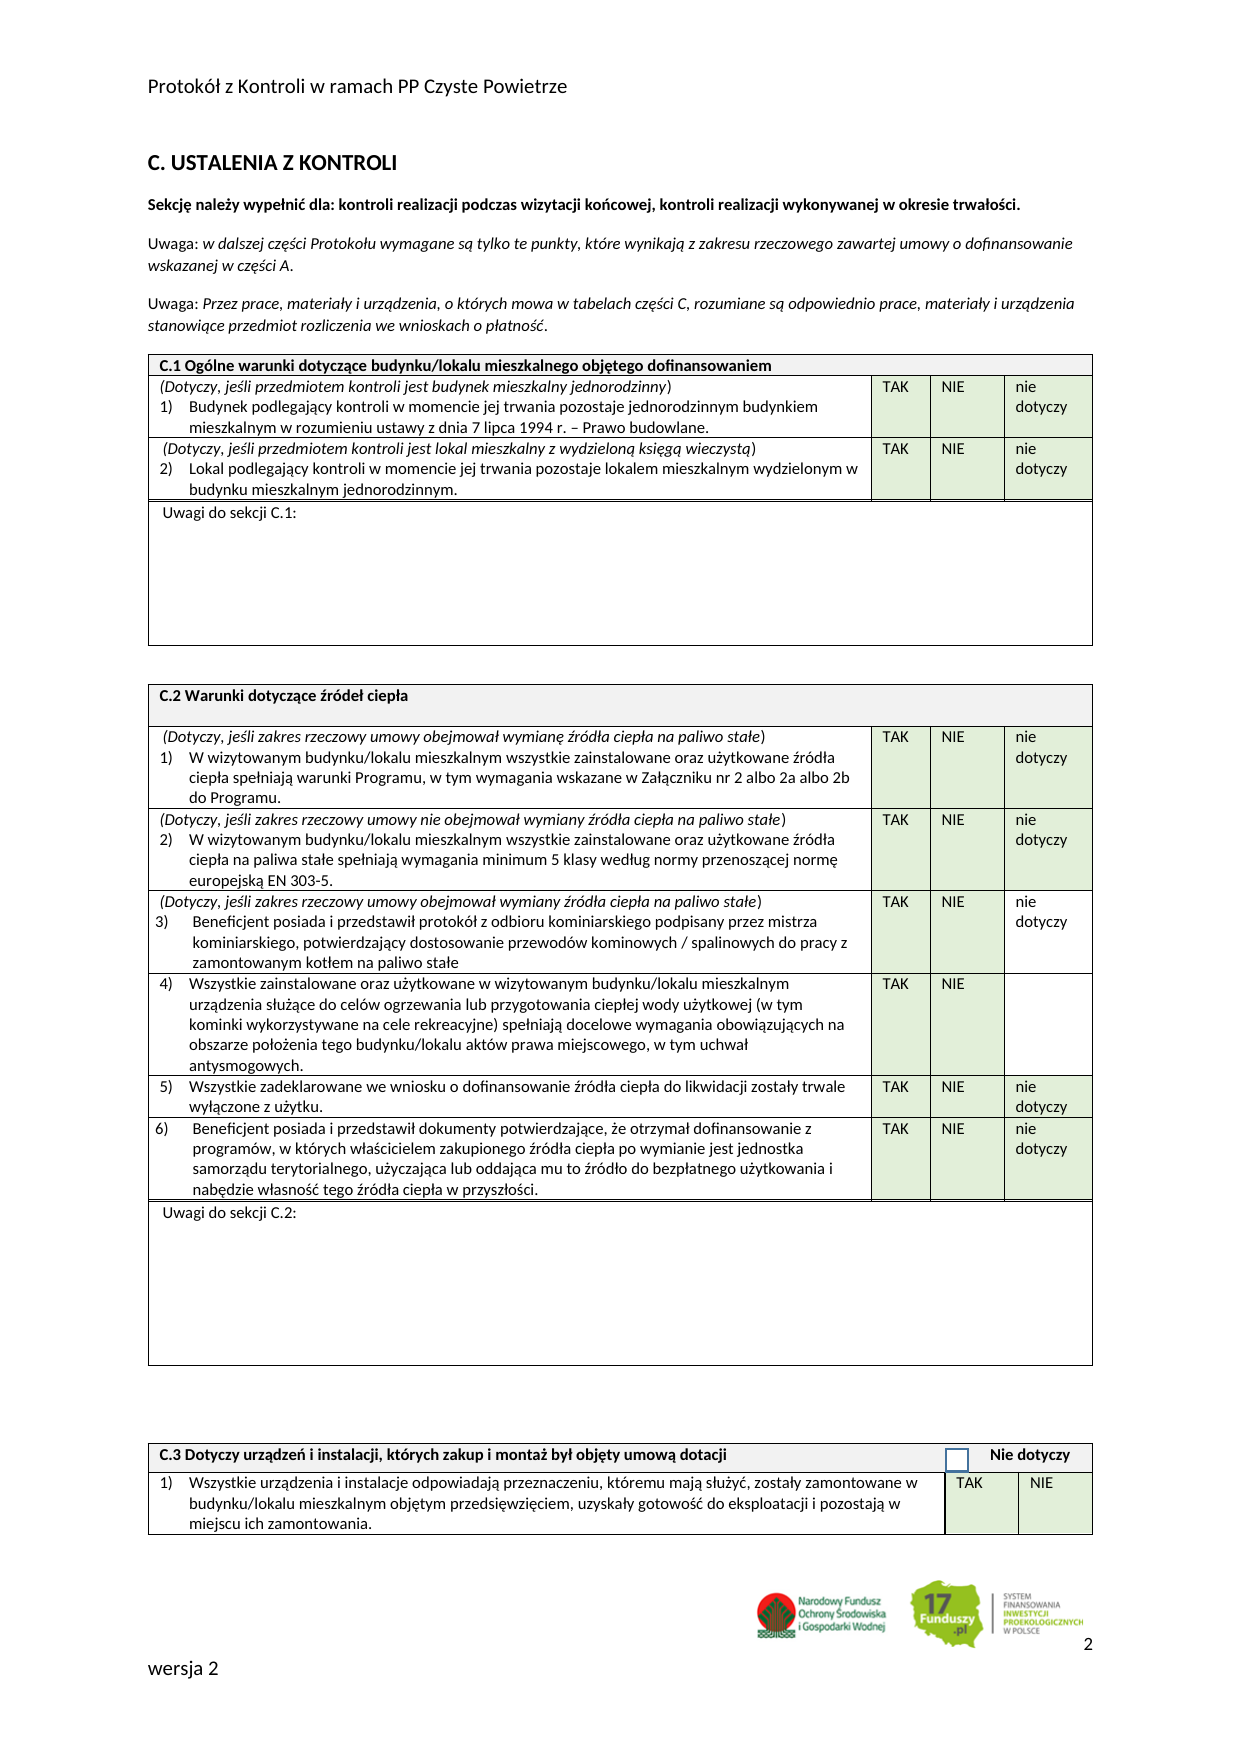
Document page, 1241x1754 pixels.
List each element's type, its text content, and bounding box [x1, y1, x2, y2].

text Uwaga: w dalszej części Protokołu wymagane są tylko te punkty, które wynikają z zakresu rzeczowego zawartej umowy o dofinansowanie wskazanej w części A. [148, 233, 1093, 275]
picture [744, 1578, 1084, 1651]
table_cell NIE [1019, 1473, 1092, 1533]
table_cell Uwagi do sekcji C.2: [149, 1202, 1092, 1365]
table_cell Wszystkie zainstalowane oraz użytkowane w wizytowanym budynku/lokalu mieszkalnym urządzenia służące do celów ogrzewania lub przygotowania ciepłej wody użytkowej (w tym kominki wykorzystywane na cele rekreacyjne) spełniają docelowe wymagania obowiązujących na obszarze położenia tego budynku/lokalu aktów prawa miejscowego, w tym uchwał antysmogowych. [149, 974, 871, 1075]
table_cell nie dotyczy [1005, 809, 1092, 890]
table_cell TAK [872, 1076, 930, 1117]
table_cell nie dotyczy [1005, 1076, 1092, 1117]
text C. USTALENIA Z KONTROLI [148, 148, 1093, 176]
table_cell NIE [931, 809, 1004, 890]
table_cell nie dotyczy [1005, 438, 1092, 499]
table_cell (Dotyczy, jeśli zakres rzeczowy umowy nie obejmował wymiany źródła ciepła na paliwo stałe) W wizytowanym budynku/lokalu mieszkalnym wszystkie zainstalowane oraz użytkowane źródła ciepła na paliwa stałe spełniają wymagania minimum 5 klasy według normy przenoszącej normę europejską EN 303-5. [149, 809, 871, 890]
table_header C.2 Warunki dotyczące źródeł ciepła [149, 685, 1092, 726]
table_cell TAK [872, 891, 930, 973]
table_header [871, 355, 1092, 375]
table_cell NIE [931, 1118, 1004, 1199]
table_cell TAK [872, 438, 930, 499]
table_cell nie dotyczy [1005, 891, 1092, 973]
table_cell NIE [931, 727, 1004, 808]
table_cell Uwagi do sekcji C.1: [149, 502, 1092, 644]
table_cell Wszystkie urządzenia i instalacje odpowiadają przeznaczeniu, któremu mają służyć, zostały zamontowane w budynku/lokalu mieszkalnym objętym przedsięwzięciem, uzyskały gotowość do eksploatacji i pozostają w miejscu ich zamontowania. [149, 1473, 944, 1533]
table_cell nie dotyczy [1005, 1118, 1092, 1199]
table_cell TAK [872, 727, 930, 808]
table_cell TAK [946, 1473, 1018, 1533]
text Sekcję należy wypełnić dla: kontroli realizacji podczas wizytacji końcowej, kontroli realizacji wykonywanej w okresie trwałości. [148, 194, 1093, 215]
table_cell (Dotyczy, jeśli zakres rzeczowy umowy obejmował wymianę źródła ciepła na paliwo stałe) W wizytowanym budynku/lokalu mieszkalnym wszystkie zainstalowane oraz użytkowane źródła ciepła spełniają warunki Programu, w tym wymagania wskazane w Załączniku nr 2 albo 2a albo 2b do Programu. [149, 727, 871, 808]
table_cell (Dotyczy, jeśli przedmiotem kontroli jest lokal mieszkalny z wydzieloną księgą wieczystą) Lokal podlegający kontroli w momencie jej trwania pozostaje lokalem mieszkalnym wydzielonym w budynku mieszkalnym jednorodzinnym. [149, 438, 871, 499]
table_cell [1005, 974, 1092, 1075]
table_cell TAK [872, 809, 930, 890]
table_cell nie dotyczy [1005, 727, 1092, 808]
table_cell NIE [931, 376, 1004, 437]
table_cell Beneficjent posiada i przedstawił dokumenty potwierdzające, że otrzymał dofinansowanie z programów, w których właścicielem zakupionego źródła ciepła po wymianie jest jednostka samorządu terytorialnego, użyczająca lub oddająca mu to źródło do bezpłatnego użytkowania i nabędzie własność tego źródła ciepła w przyszłości. [149, 1118, 871, 1199]
text Uwaga: Przez prace, materiały i urządzenia, o których mowa w tabelach części C, rozumiane są odpowiednio prace, materiały i urządzenia stanowiące przedmiot rozliczenia we wnioskach o płatność. [148, 293, 1093, 336]
table_cell NIE [931, 974, 1004, 1075]
table_cell (Dotyczy, jeśli zakres rzeczowy umowy obejmował wymiany źródła ciepła na paliwo stałe) Beneficjent posiada i przedstawił protokół z odbioru kominiarskiego podpisany przez mistrza kominiarskiego, potwierdzający dostosowanie przewodów kominowych / spalinowych do pracy z zamontowanym kotłem na paliwo stałe [149, 891, 871, 973]
table_cell NIE [931, 1076, 1004, 1117]
table_cell nie dotyczy [1005, 376, 1092, 437]
table_cell TAK [872, 376, 930, 437]
table_header Nie dotyczy [945, 1444, 1092, 1472]
table_cell NIE [931, 891, 1004, 973]
table_header C.3 Dotyczy urządzeń i instalacji, których zakup i montaż był objęty umową dotacji [149, 1444, 945, 1472]
table_cell (Dotyczy, jeśli przedmiotem kontroli jest budynek mieszkalny jednorodzinny) Budynek podlegający kontroli w momencie jej trwania pozostaje jednorodzinnym budynkiem mieszkalnym w rozumieniu ustawy z dnia 7 lipca 1994 r. – Prawo budowlane. [149, 376, 871, 437]
table_cell Wszystkie zadeklarowane we wniosku o dofinansowanie źródła ciepła do likwidacji zostały trwale wyłączone z użytku. [149, 1076, 871, 1117]
table_cell TAK [872, 974, 930, 1075]
table_cell NIE [931, 438, 1004, 499]
table_cell TAK [872, 1118, 930, 1199]
table_header C.1 Ogólne warunki dotyczące budynku/lokalu mieszkalnego objętego dofinansowaniem [149, 355, 871, 375]
